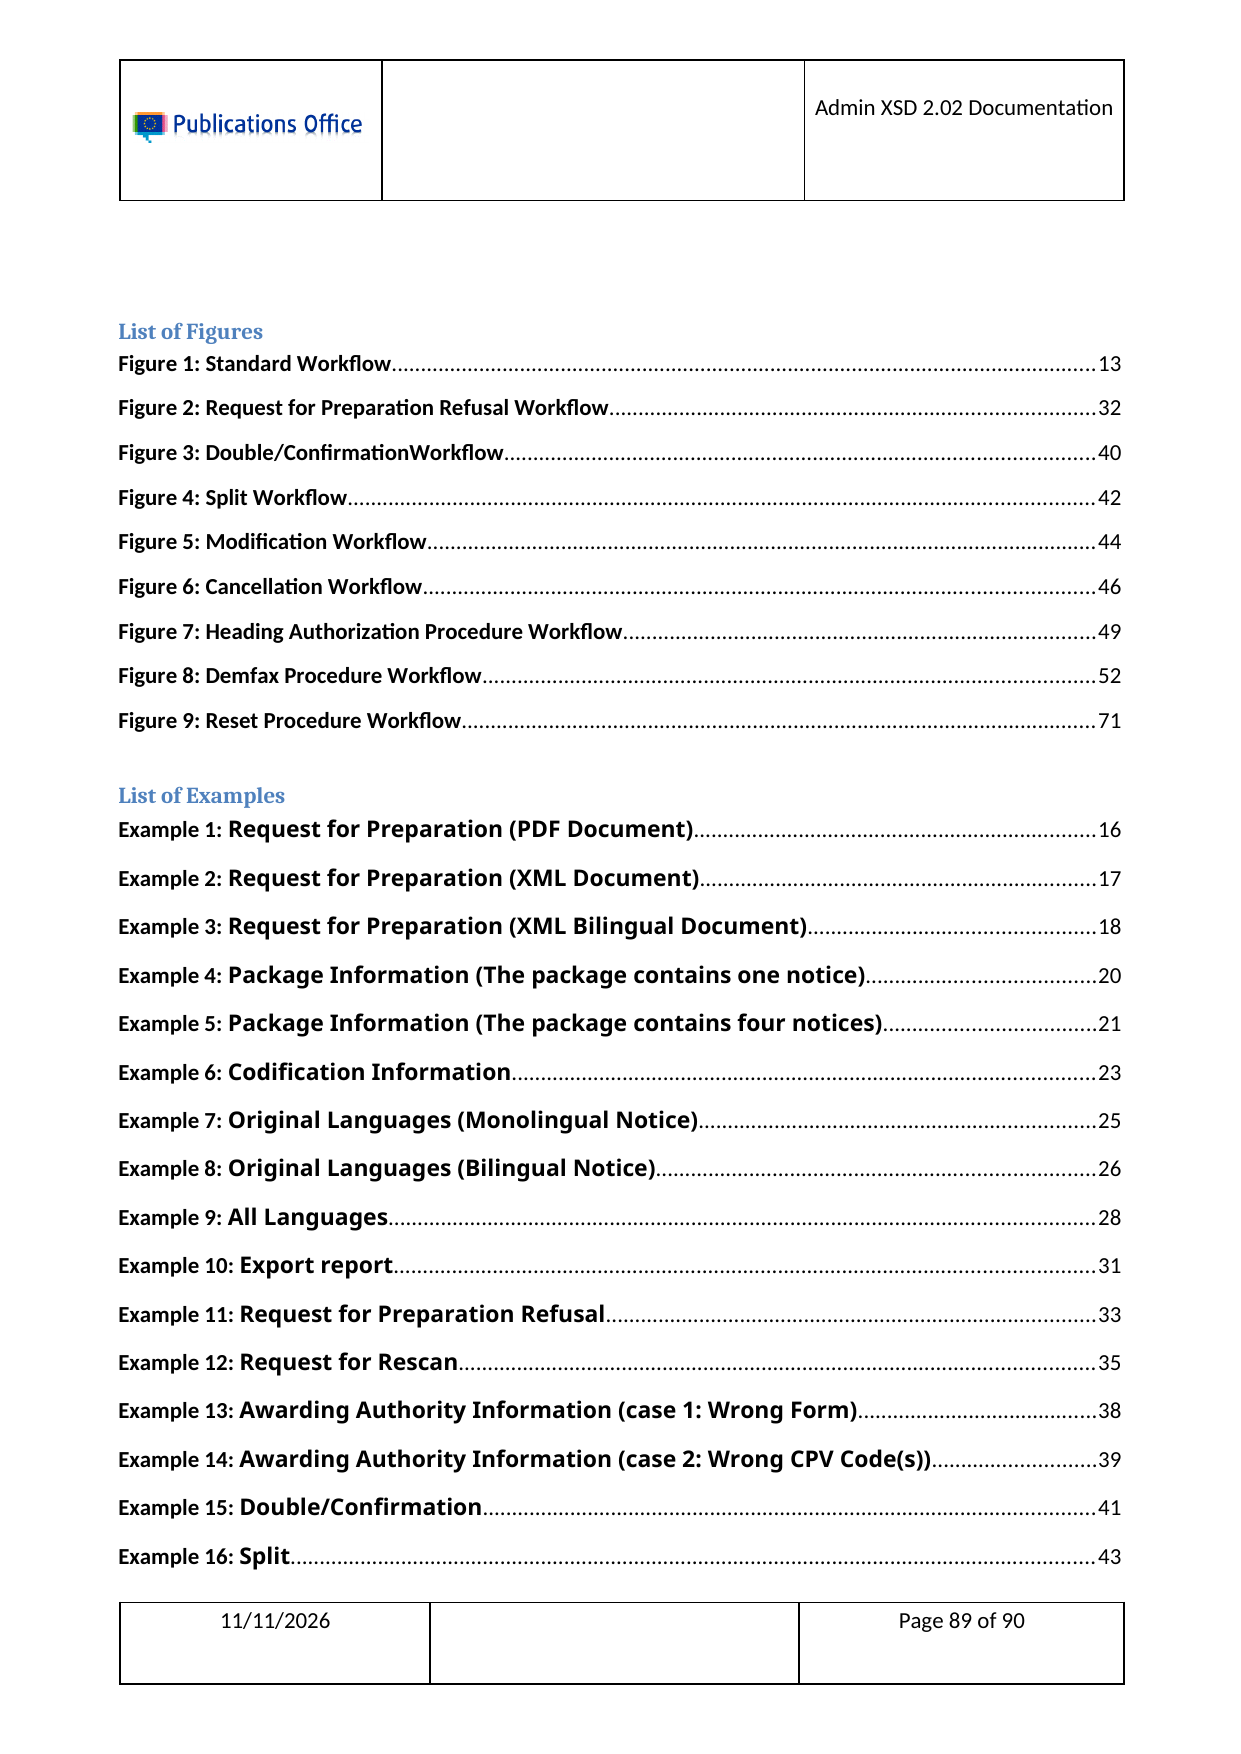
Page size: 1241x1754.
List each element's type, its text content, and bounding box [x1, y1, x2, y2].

text Figure 6: Cancellation Workflow 46 [118, 572, 1122, 600]
picture [132, 112, 370, 143]
text Example 10: Export report 31 [118, 1249, 1122, 1280]
text Example 4: Package Information (The package contains one notice) 20 [118, 958, 1122, 990]
text Figure 3: Double/ConfirmationWorkflow 40 [118, 438, 1122, 466]
text Example 6: Codification Information 23 [118, 1055, 1122, 1087]
text Example 5: Package Information (The package contains four notices) 21 [118, 1007, 1122, 1038]
text Figure 9: Reset Procedure Workflow 71 [118, 706, 1122, 734]
text Example 14: Awarding Authority Information (case 2: Wrong CPV Code(s)) 39 [118, 1443, 1122, 1474]
text Figure 1: Standard Workflow 13 [118, 349, 1122, 377]
list List of Figures [118, 318, 1122, 345]
text Example 3: Request for Preparation (XML Bilingual Document) 18 [118, 910, 1122, 941]
text Figure 2: Request for Preparation Refusal Workflow 32 [118, 393, 1122, 421]
text Example 13: Awarding Authority Information (case 1: Wrong Form) 38 [118, 1394, 1122, 1426]
text Example 1: Request for Preparation (PDF Document) 16 [118, 813, 1122, 844]
text Example 7: Original Languages (Monolingual Notice) 25 [118, 1104, 1122, 1135]
text Example 2: Request for Preparation (XML Document) 17 [118, 862, 1122, 893]
text Example 9: All Languages 28 [118, 1201, 1122, 1232]
text Example 11: Request for Preparation Refusal 33 [118, 1298, 1122, 1329]
text Figure 5: Modification Workflow 44 [118, 527, 1122, 555]
text Example 16: Split 43 [118, 1540, 1122, 1571]
text Example 8: Original Languages (Bilingual Notice) 26 [118, 1152, 1122, 1183]
text Figure 7: Heading Authorization Procedure Workflow 49 [118, 617, 1122, 645]
text Figure 8: Demfax Procedure Workflow 52 [118, 661, 1122, 689]
text Figure 4: Split Workflow 42 [118, 483, 1122, 511]
text Example 15: Double/Confirmation 41 [118, 1491, 1122, 1523]
text Example 12: Request for Rescan 35 [118, 1346, 1122, 1377]
list List of Examples [118, 783, 1122, 809]
